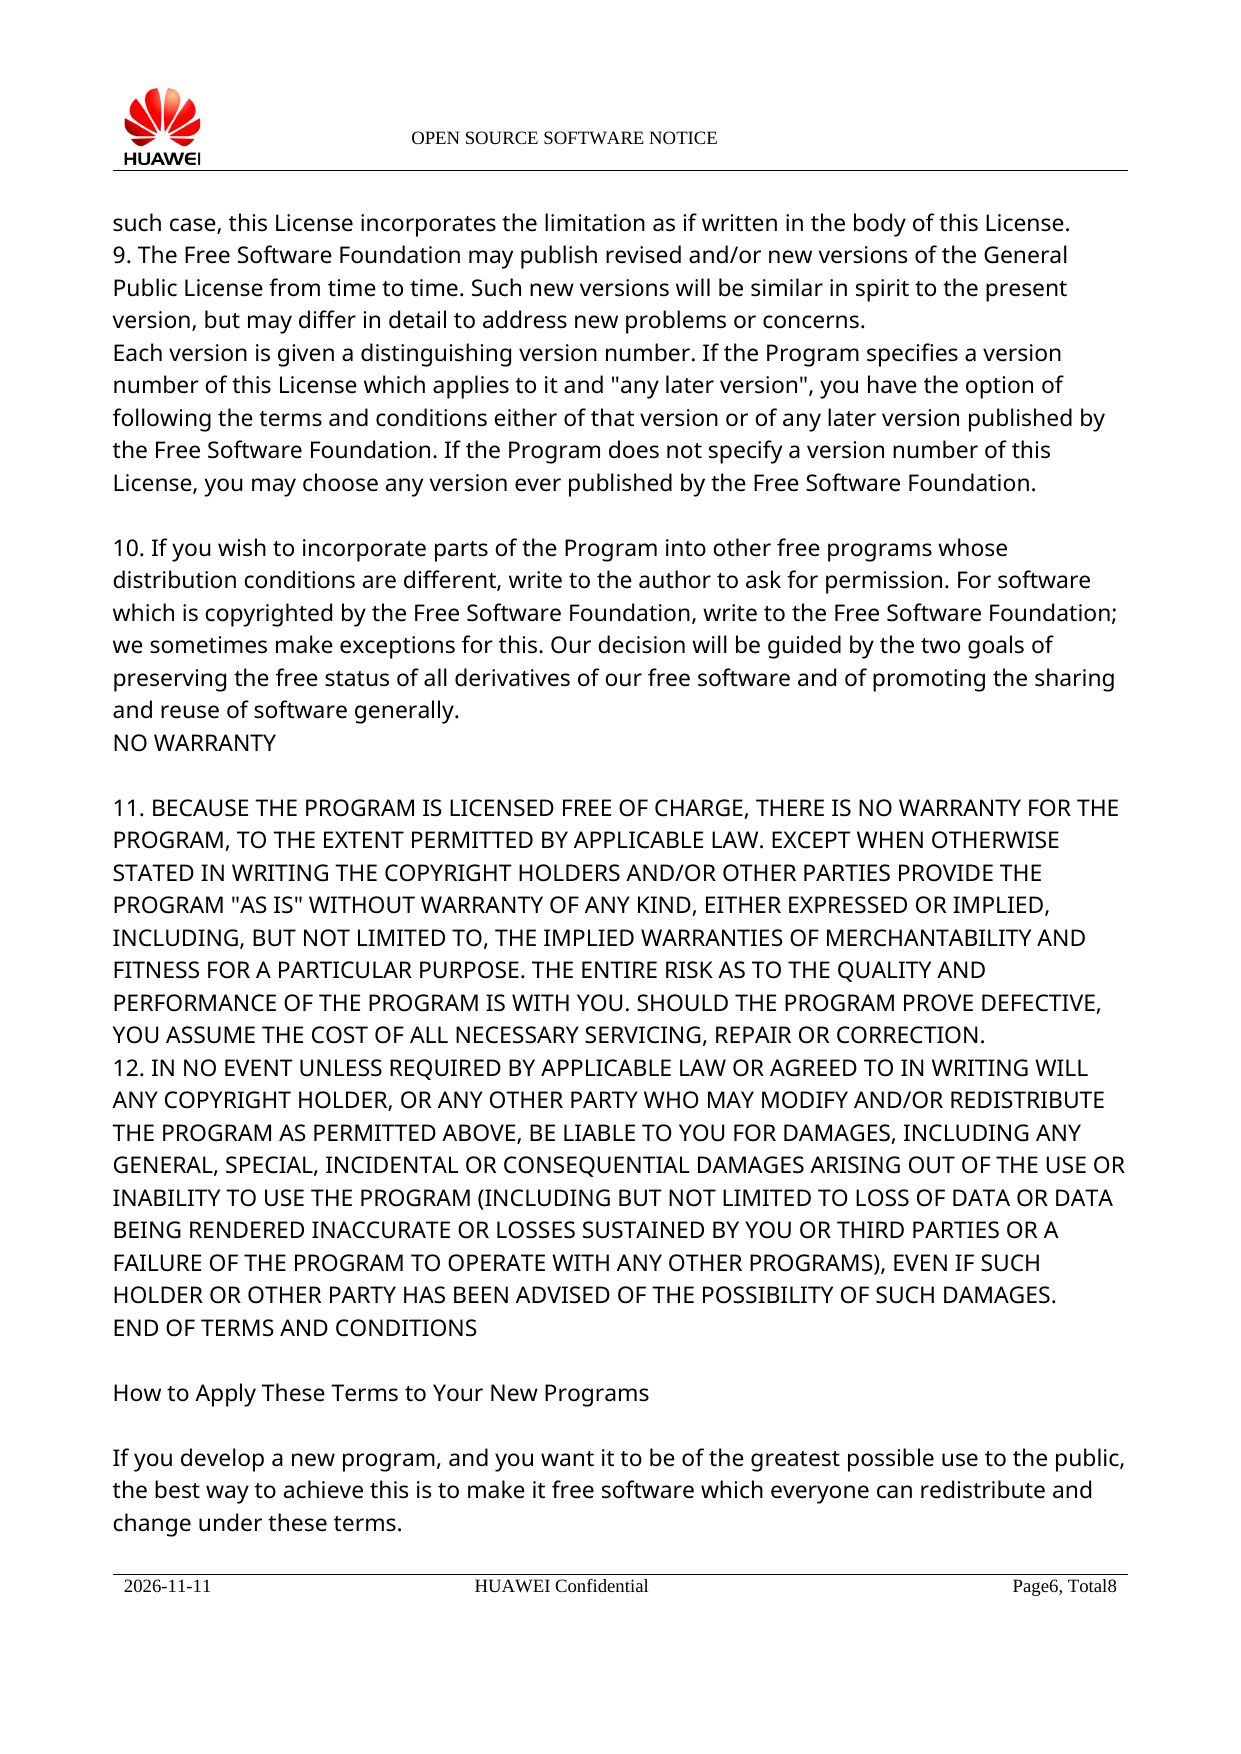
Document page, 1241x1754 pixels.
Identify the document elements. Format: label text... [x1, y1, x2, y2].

text 11. BECAUSE THE PROGRAM IS LICENSED FREE OF CHARGE, THERE IS NO WARRANTY FOR THE PROGRAM, TO THE EXTENT PERMITTED BY APPLICABLE LAW. EXCEPT WHEN OTHERWISE STATED IN WRITING THE COPYRIGHT HOLDERS AND/OR OTHER PARTIES PROVIDE THE PROGRAM "AS IS" WITHOUT WARRANTY OF ANY KIND, EITHER EXPRESSED OR IMPLIED, INCLUDING, BUT NOT LIMITED TO, THE IMPLIED WARRANTIES OF MERCHANTABILITY AND FITNESS FOR A PARTICULAR PURPOSE. THE ENTIRE RISK AS TO THE QUALITY AND PERFORMANCE OF THE PROGRAM IS WITH YOU. SHOULD THE PROGRAM PROVE DEFECTIVE, YOU ASSUME THE COST OF ALL NECESSARY SERVICING, REPAIR OR CORRECTION. [112, 791, 1128, 1051]
text 10. If you wish to incorporate parts of the Program into other free programs whose distribution conditions are different, write to the author to ask for permission. For software which is copyrighted by the Free Software Foundation, write to the Free Software Foundation; we sometimes make exceptions for this. Our decision will be guided by the two goals of preserving the free status of all derivatives of our free software and of promoting the sharing and reuse of software generally. [112, 531, 1128, 726]
text END OF TERMS AND CONDITIONS [112, 1311, 1128, 1344]
text 12. IN NO EVENT UNLESS REQUIRED BY APPLICABLE LAW OR AGREED TO IN WRITING WILL ANY COPYRIGHT HOLDER, OR ANY OTHER PARTY WHO MAY MODIFY AND/OR REDISTRIBUTE THE PROGRAM AS PERMITTED ABOVE, BE LIABLE TO YOU FOR DAMAGES, INCLUDING ANY GENERAL, SPECIAL, INCIDENTAL OR CONSEQUENTIAL DAMAGES ARISING OUT OF THE USE OR INABILITY TO USE THE PROGRAM (INCLUDING BUT NOT LIMITED TO LOSS OF DATA OR DATA BEING RENDERED INACCURATE OR LOSSES SUSTAINED BY YOU OR THIRD PARTIES OR A FAILURE OF THE PROGRAM TO OPERATE WITH ANY OTHER PROGRAMS), EVEN IF SUCH HOLDER OR OTHER PARTY HAS BEEN ADVISED OF THE POSSIBILITY OF SUCH DAMAGES. [112, 1051, 1128, 1311]
text If you develop a new program, and you want it to be of the greatest possible use to the public, the best way to achieve this is to make it free software which everyone can redistribute and change under these terms. [112, 1441, 1128, 1539]
text 9. The Free Software Foundation may publish revised and/or new versions of the General Public License from time to time. Such new versions will be similar in spirit to the present version, but may differ in detail to address new problems or concerns. [112, 239, 1128, 336]
picture [124, 88, 201, 165]
text Each version is given a distinguishing version number. If the Program specifies a version number of this License which applies to it and "any later version", you have the option of following the terms and conditions either of that version or of any later version published by the Free Software Foundation. If the Program does not specify a version number of this License, you may choose any version ever published by the Free Software Foundation. [112, 336, 1128, 499]
text NO WARRANTY [112, 726, 1128, 759]
text How to Apply These Terms to Your New Programs [112, 1376, 1128, 1409]
